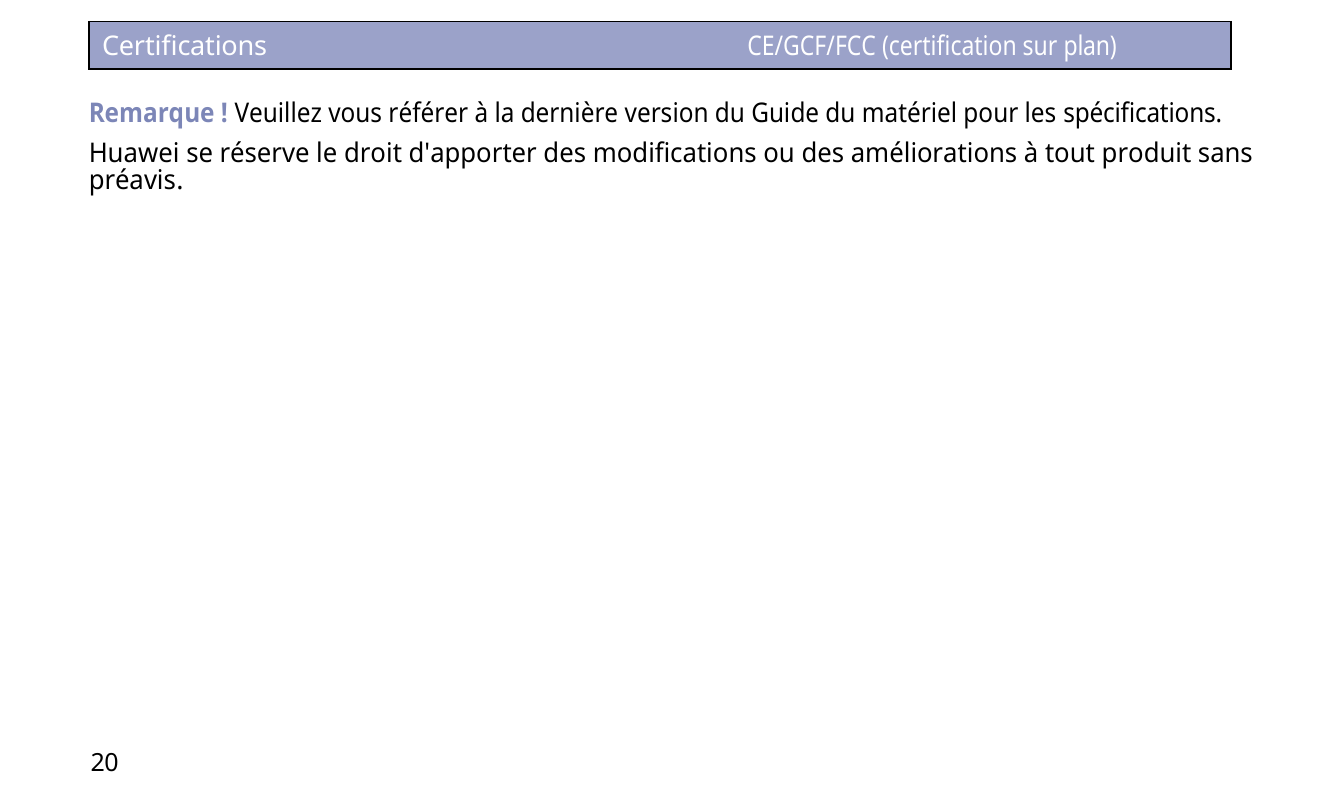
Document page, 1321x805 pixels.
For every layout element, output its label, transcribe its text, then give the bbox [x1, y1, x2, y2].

table_cell CE/GCF/FCC (certification sur plan) [671, 22, 1230, 68]
text Huawei se réserve le droit d'apporter des modifications ou des améliorations à tout produit sans préavis. [88, 140, 1258, 197]
table_cell Certifications [90, 22, 341, 68]
table_cell [341, 22, 671, 68]
text Remarque ! Veuillez vous référer à la dernière version du Guide du matériel pour les spécifications. [88, 93, 1258, 130]
